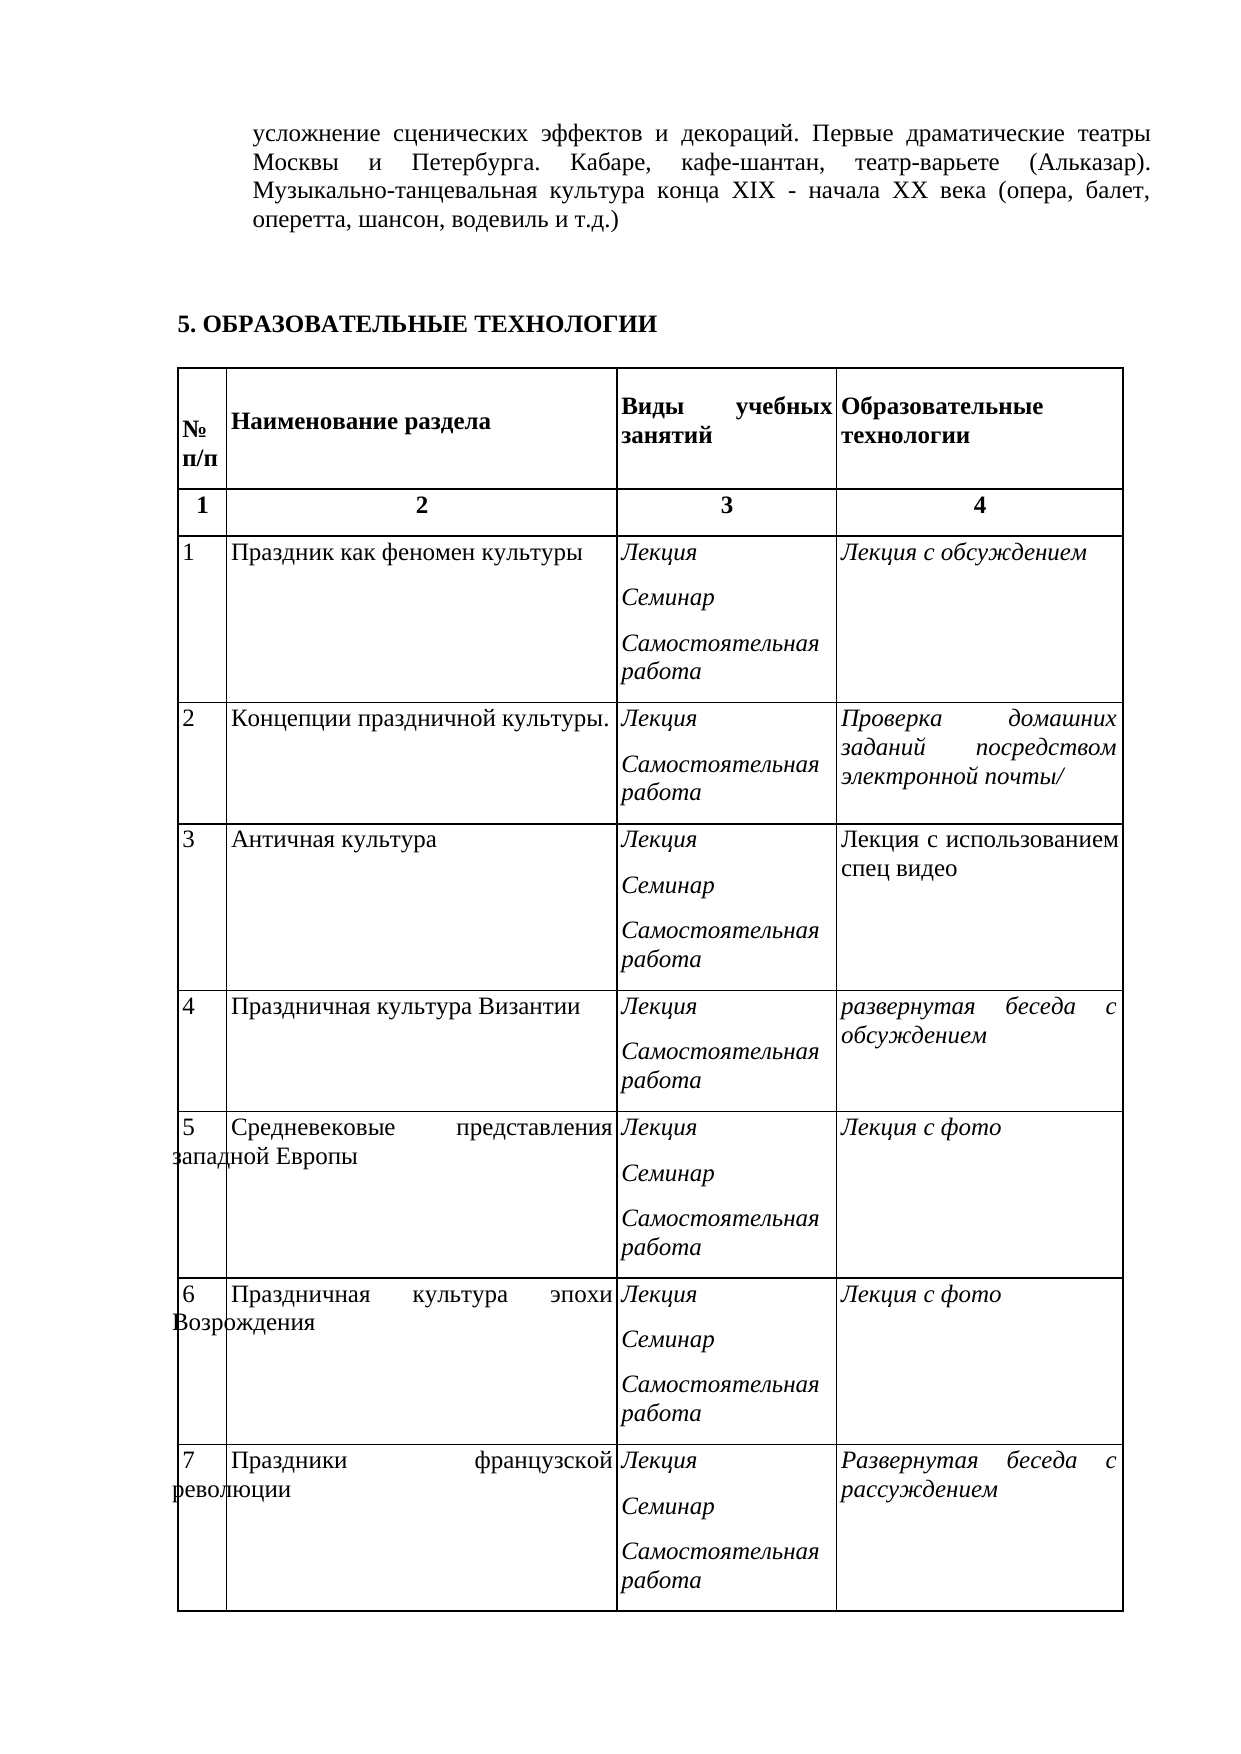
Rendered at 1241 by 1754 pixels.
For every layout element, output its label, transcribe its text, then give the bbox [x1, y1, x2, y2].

table_cell Развернутая беседа с рассуждением [837, 1445, 1122, 1610]
table_cell 1 [179, 537, 226, 702]
table_cell Праздники французской революции [227, 1445, 616, 1610]
table_cell 5 [179, 1112, 226, 1277]
table_cell Праздник как феномен культуры [227, 537, 616, 702]
table_cell Лекция с фото [837, 1112, 1122, 1277]
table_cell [618, 1445, 836, 1610]
table_cell Лекция Семинар Самостоятельная работа [618, 1279, 836, 1444]
table_cell Праздничная культура Византии [227, 991, 616, 1111]
table_cell 2 [179, 703, 226, 823]
table_cell Лекция с фото [837, 1279, 1122, 1444]
table_cell 3 [179, 825, 226, 989]
table_header Виды учебных занятий [618, 369, 836, 488]
table_cell 2 [227, 490, 616, 535]
table_cell Лекция Самостоятельная работа [618, 991, 836, 1111]
table_cell Античная культура [227, 825, 616, 989]
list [215, 118, 1152, 233]
table_cell Праздничная культура эпохи Возрождения [227, 1279, 616, 1444]
table_cell Проверка домашних заданий посредством электронной почты/ [837, 703, 1122, 823]
text 5. ОБРАЗОВАТЕЛЬНЫЕ ТЕХНОЛОГИИ [177, 309, 1152, 338]
table_cell 4 [837, 490, 1122, 535]
table_cell Лекция Семинар Самостоятельная работа [618, 537, 836, 702]
table_cell 3 [618, 490, 836, 535]
table_header Образовательные технологии [837, 369, 1122, 488]
table_cell 7 [179, 1445, 226, 1610]
table_cell 6 [179, 1279, 226, 1444]
table_cell развернутая беседа с обсуждением [837, 991, 1122, 1111]
table_cell Лекция с использованием спец видео [837, 825, 1122, 989]
table_cell 1 [179, 490, 226, 535]
table_cell Лекция Самостоятельная работа [618, 703, 836, 823]
table_cell Лекция Семинар Самостоятельная работа [618, 825, 836, 989]
table_cell Концепции праздничной культуры. [227, 703, 616, 823]
table_cell 4 [179, 991, 226, 1111]
table_header Наименование раздела [227, 369, 616, 488]
table_cell Лекция Семинар Самостоятельная работа [618, 1112, 836, 1277]
table_cell Средневековые представления западной Европы [227, 1112, 616, 1277]
table_header № п/п [179, 369, 226, 488]
table_cell Лекция с обсуждением [837, 537, 1122, 702]
